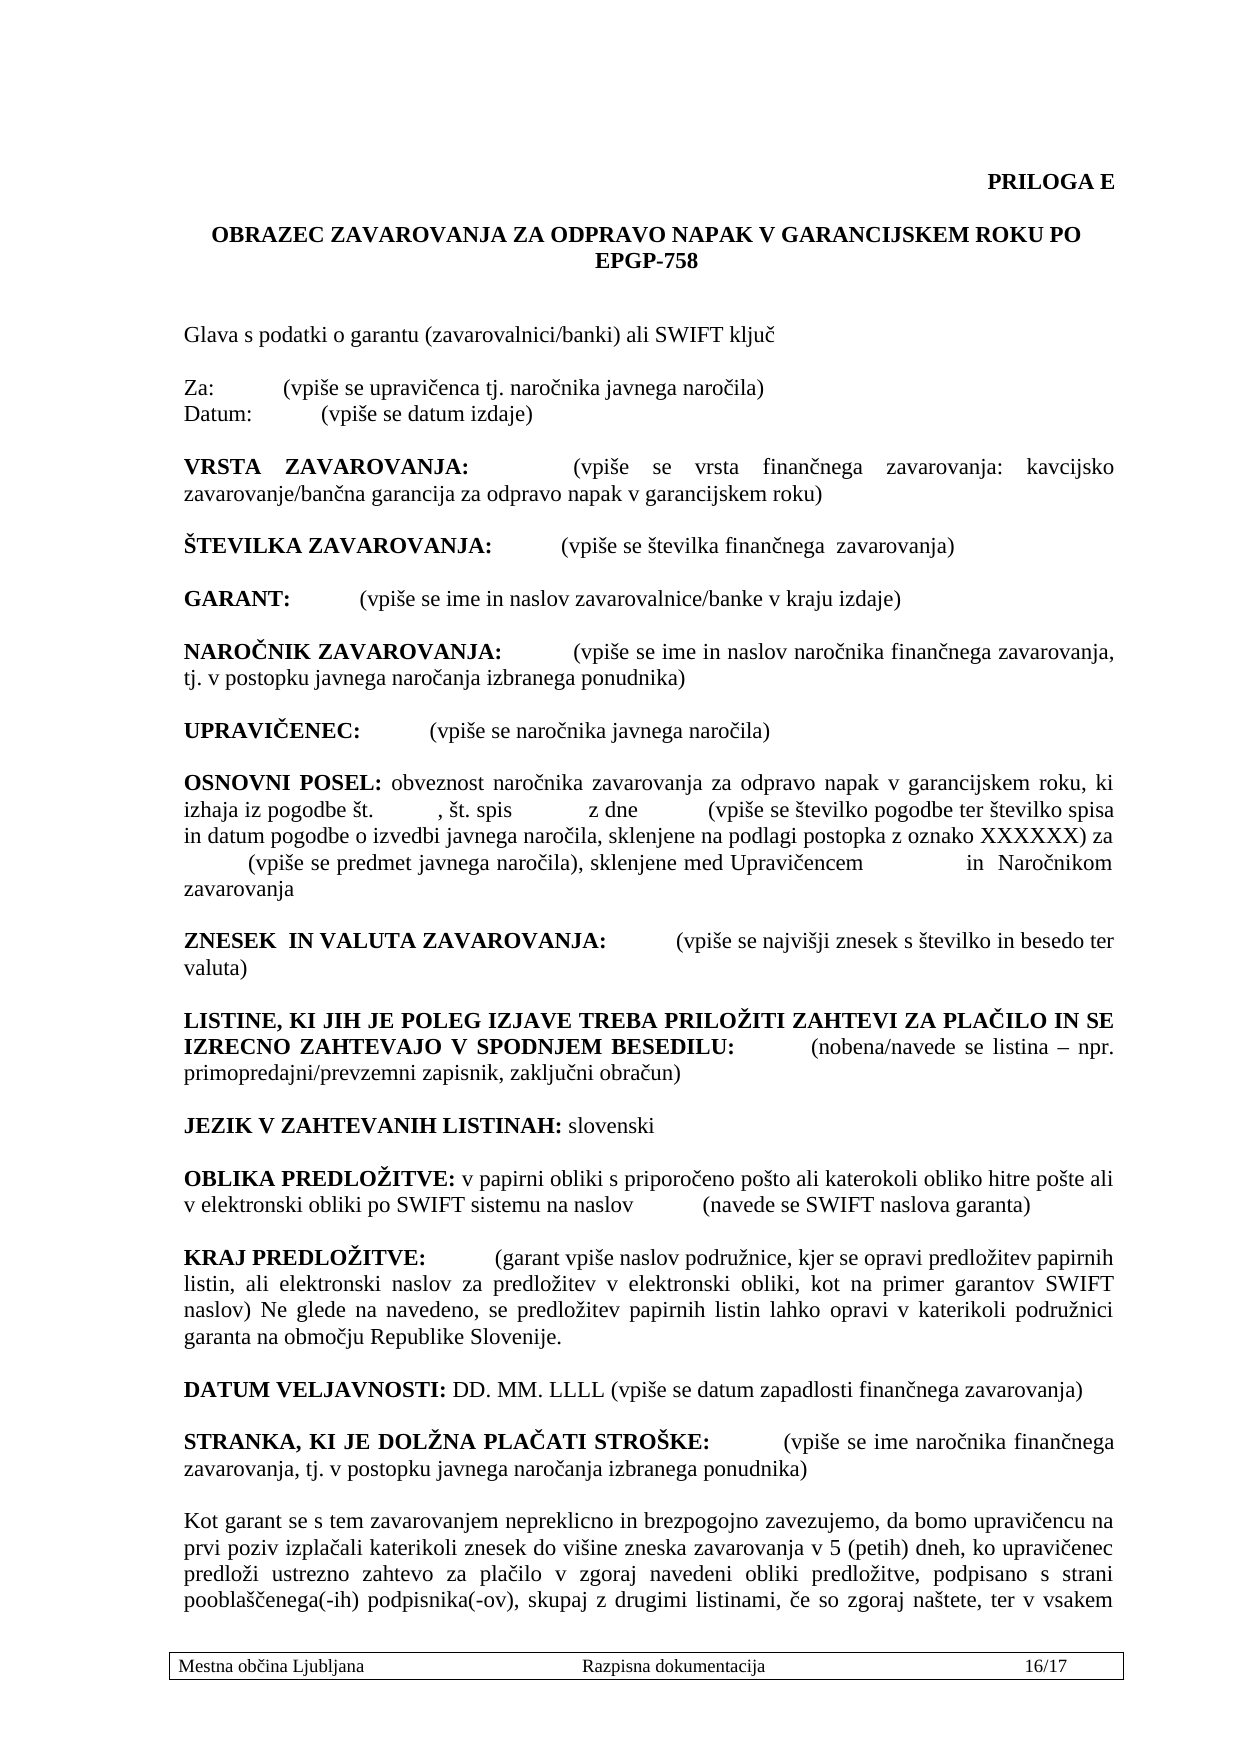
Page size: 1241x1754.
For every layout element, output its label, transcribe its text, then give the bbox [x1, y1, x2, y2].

text OSNOVNI POSEL: obveznost naročnika zavarovanja za odpravo napak v garancijskem roku, ki izhaja iz pogodbe št. , št. spis z dne (vpiše se številko pogodbe ter številko spisa in datum pogodbe o izvedbi javnega naročila, sklenjene na podlagi postopka z oznako XXXXXX) za (vpiše se predmet javnega naročila), sklenjene med Upravičencem in Naročnikom zavarovanja [184, 769, 1115, 901]
text OBRAZEC ZAVAROVANJA ZA ODPRAVO NAPAK V GARANCIJSKEM ROKU PO EPGP-758 [178, 221, 1115, 273]
text DATUM VELJAVNOSTI: DD. MM. LLLL (vpiše se datum zapadlosti finančnega zavarovanja) [184, 1376, 1115, 1402]
text UPRAVIČENEC: (vpiše se naročnika javnega naročila) [184, 717, 1115, 743]
text JEZIK V ZAHTEVANIH LISTINAH: slovenski [184, 1112, 1115, 1138]
text STRANKA, KI JE DOLŽNA PLAČATI STROŠKE: (vpiše se ime naročnika finančnega zavarovanja, tj. v postopku javnega naročanja izbranega ponudnika) [184, 1428, 1115, 1481]
text VRSTA ZAVAROVANJA: (vpiše se vrsta finančnega zavarovanja: kavcijsko zavarovanje/bančna garancija za odpravo napak v garancijskem roku) [184, 453, 1115, 506]
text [184, 1507, 1115, 1613]
text GARANT: (vpiše se ime in naslov zavarovalnice/banke v kraju izdaje) [184, 585, 1115, 611]
text PRILOGA E [66, 168, 1115, 194]
text Datum: (vpiše se datum izdaje) [184, 401, 1115, 427]
text LISTINE, KI JIH JE POLEG IZJAVE TREBA PRILOŽITI ZAHTEVI ZA PLAČILO IN SE IZRECNO ZAHTEVAJO V SPODNJEM BESEDILU: (nobena/navede se listina – npr. primopredajni/prevzemni zapisnik, zaključni obračun) [184, 1007, 1115, 1086]
text NAROČNIK ZAVAROVANJA: (vpiše se ime in naslov naročnika finančnega zavarovanja, tj. v postopku javnega naročanja izbranega ponudnika) [184, 638, 1115, 690]
text ŠTEVILKA ZAVAROVANJA: (vpiše se številka finančnega zavarovanja) [184, 532, 1115, 559]
text Glava s podatki o garantu (zavarovalnici/banki) ali SWIFT ključ [184, 321, 1115, 348]
text ZNESEK IN VALUTA ZAVAROVANJA: (vpiše se najvišji znesek s številko in besedo ter valuta) [184, 928, 1115, 980]
text KRAJ PREDLOŽITVE: (garant vpiše naslov podružnice, kjer se opravi predložitev papirnih listin, ali elektronski naslov za predložitev v elektronski obliki, kot na primer garantov SWIFT naslov) Ne glede na navedeno, se predložitev papirnih listin lahko opravi v katerikoli podružnici garanta na območju Republike Slovenije. [184, 1244, 1115, 1349]
text OBLIKA PREDLOŽITVE: v papirni obliki s priporočeno pošto ali katerokoli obliko hitre pošte ali v elektronski obliki po SWIFT sistemu na naslov (navede se SWIFT naslova garanta) [184, 1165, 1115, 1217]
text Za: (vpiše se upravičenca tj. naročnika javnega naročila) [184, 374, 1115, 401]
